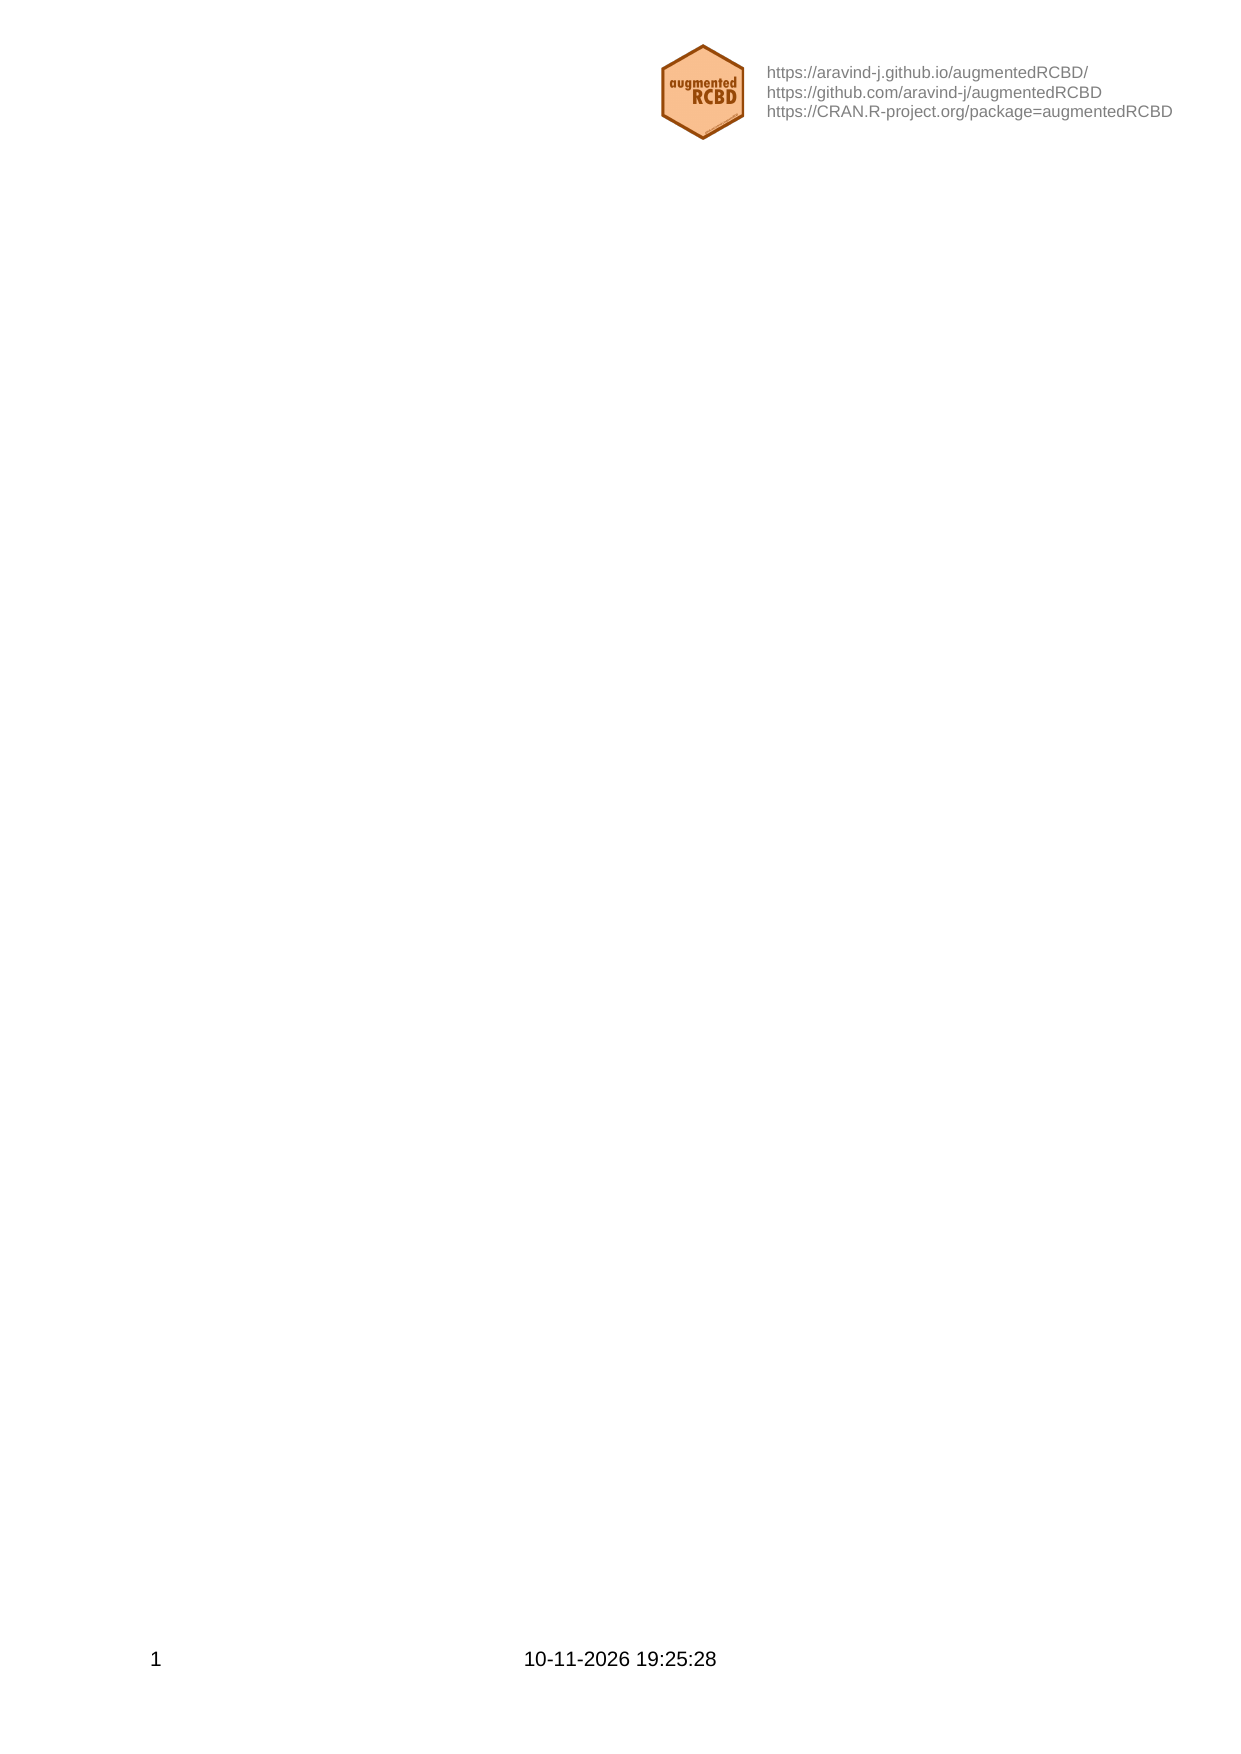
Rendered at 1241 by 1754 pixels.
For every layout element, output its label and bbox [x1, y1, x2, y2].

picture [661, 44, 745, 140]
